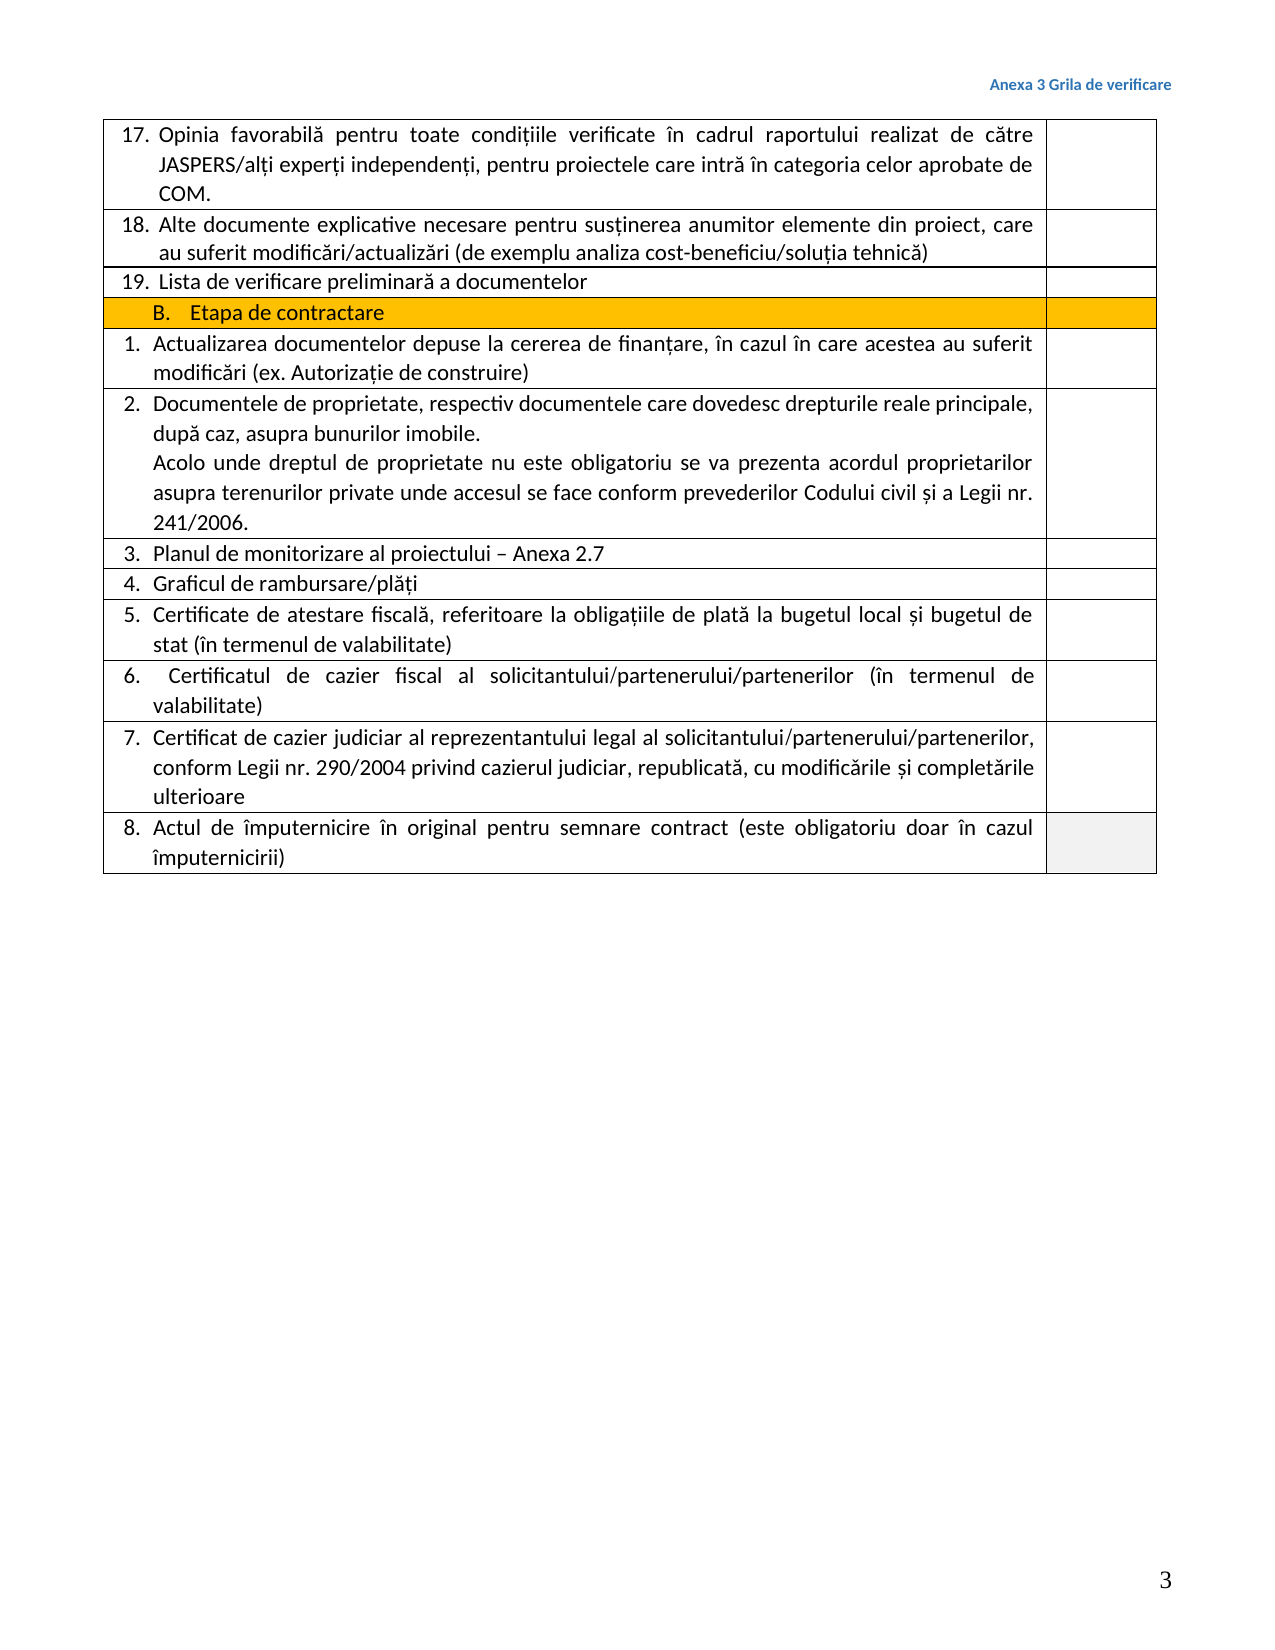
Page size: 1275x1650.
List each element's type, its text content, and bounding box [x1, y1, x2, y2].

table_cell Certificate de atestare fiscală, referitoare la obligațiile de plată la bugetul local și bugetul de stat (în termenul de valabilitate) [104, 600, 1046, 659]
table_cell Actualizarea documentelor depuse la cererea de finanțare, în cazul în care acestea au suferit modificări (ex. Autorizație de construire) [104, 329, 1046, 388]
table_cell Actul de împuternicire în original pentru semnare contract (este obligatoriu doar în cazul împuternicirii) [104, 813, 1046, 872]
table_cell [1047, 120, 1156, 209]
table_cell [1047, 661, 1156, 721]
table_cell [1047, 569, 1156, 599]
table_cell Planul de monitorizare al proiectului – Anexa 2.7 [104, 539, 1046, 568]
table_cell Lista de verificare preliminară a documentelor [104, 268, 1046, 297]
table_cell Certificat de cazier judiciar al reprezentantului legal al solicitantului/partenerului/partenerilor, conform Legii nr. 290/2004 privind cazierul judiciar, republicată, cu modificǎrile şi completǎrile ulterioare [104, 722, 1046, 812]
table_cell [1047, 600, 1156, 659]
table_cell [1047, 298, 1156, 328]
table_cell [1047, 813, 1156, 872]
table_cell [1047, 722, 1156, 812]
table_cell Etapa de contractare [104, 298, 1046, 328]
table_cell [1047, 389, 1156, 538]
table_cell [1047, 268, 1156, 297]
table_cell Documentele de proprietate, respectiv documentele care dovedesc drepturile reale principale, după caz, asupra bunurilor imobile. Acolo unde dreptul de proprietate nu este obligatoriu se va prezenta acordul proprietarilor asupra terenurilor private unde accesul se face conform prevederilor Codului civil și a Legii nr. 241/2006. [104, 389, 1046, 538]
table_cell [1047, 539, 1156, 568]
table_cell Opinia favorabilă pentru toate condițiile verificate în cadrul raportului realizat de către JASPERS/alți experți independenți, pentru proiectele care intră în categoria celor aprobate de COM. [104, 120, 1046, 209]
table_cell Graficul de rambursare/plăți [104, 569, 1046, 599]
table_cell [1047, 210, 1156, 266]
table_cell Certificatul de cazier fiscal al solicitantului/partenerului/partenerilor (în termenul de valabilitate) [104, 661, 1046, 721]
table_cell Alte documente explicative necesare pentru susținerea anumitor elemente din proiect, care au suferit modificări/actualizări (de exemplu analiza cost-beneficiu/soluția tehnică) [104, 210, 1046, 266]
table_cell [1047, 329, 1156, 388]
